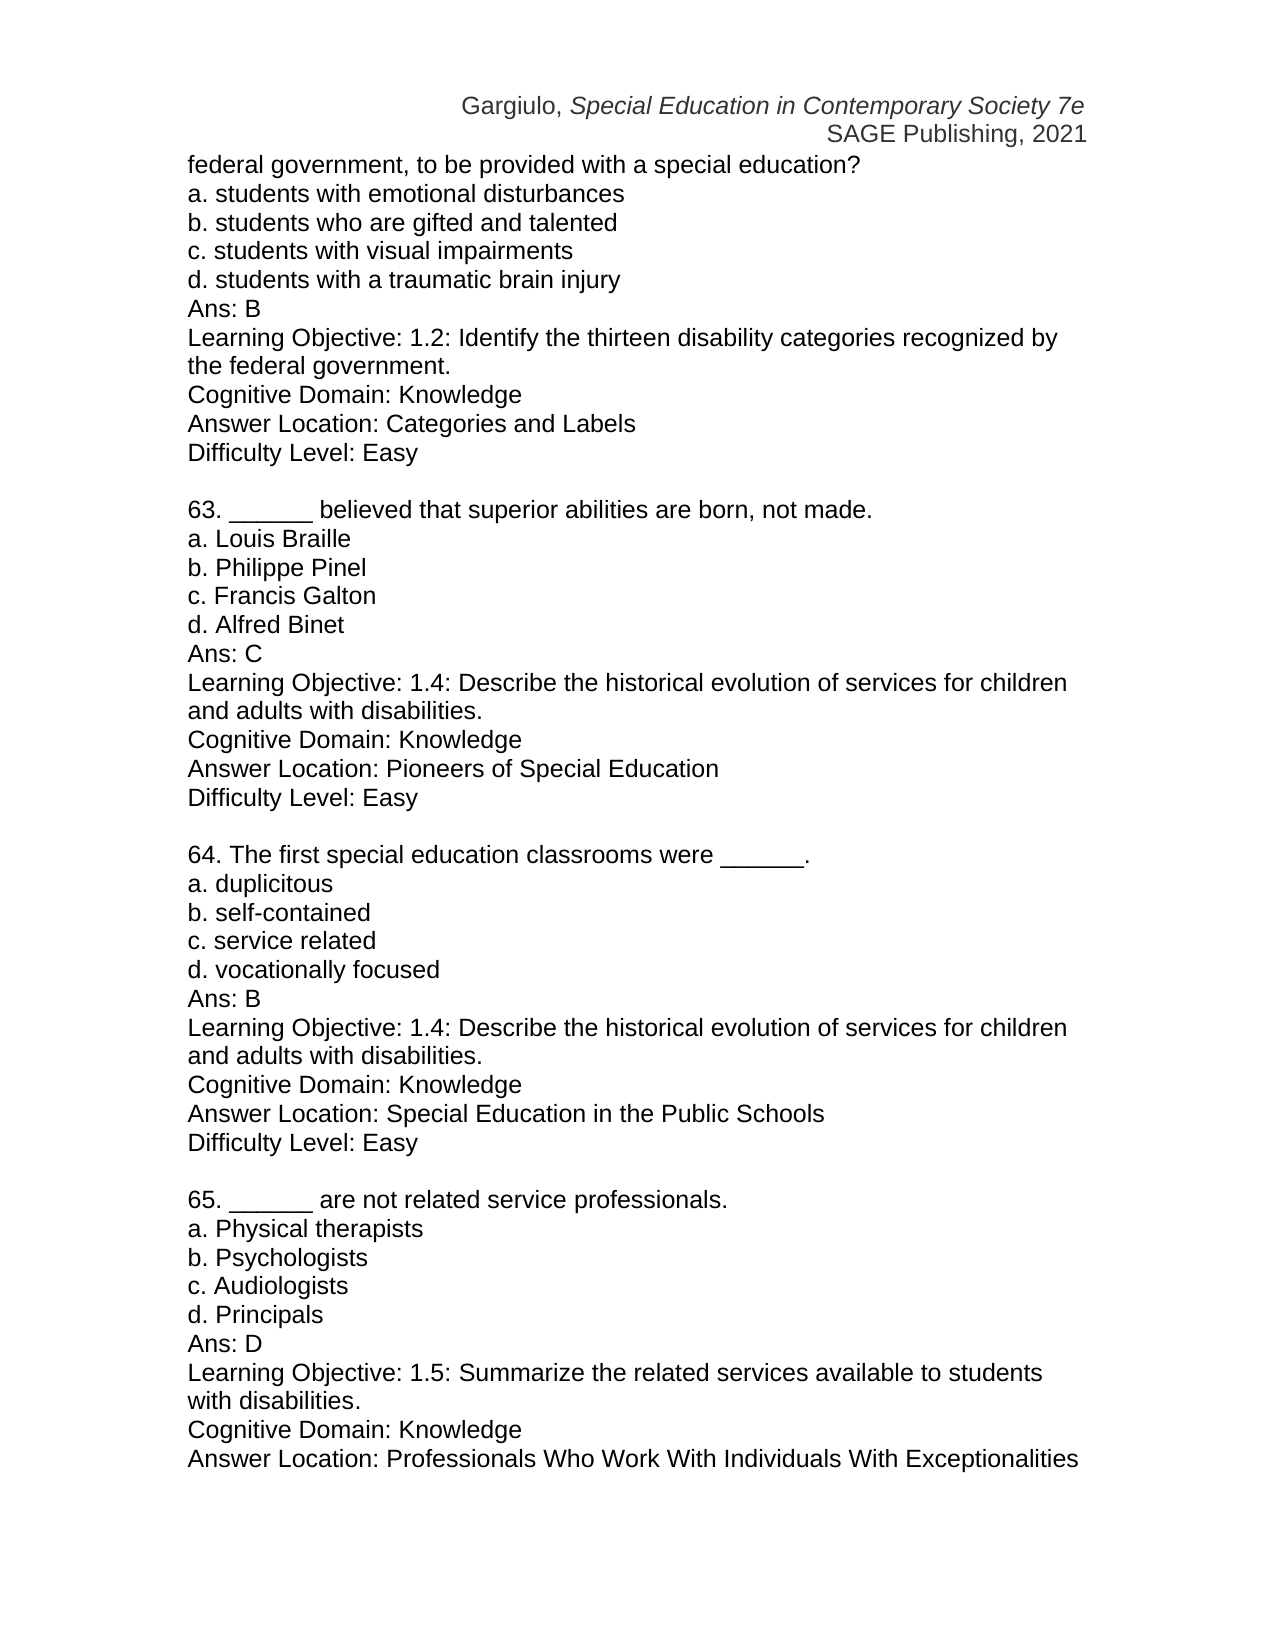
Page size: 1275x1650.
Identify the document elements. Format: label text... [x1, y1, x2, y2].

text Ans: B [187, 294, 1087, 322]
text 64. The first special education classrooms were ______. [187, 840, 1087, 869]
text d. vocationally focused [187, 955, 1087, 984]
text Cognitive Domain: Knowledge [187, 725, 1087, 754]
text a. duplicitous [187, 869, 1087, 897]
text 65. ______ are not related service professionals. [187, 1185, 1087, 1214]
text b. Psychologists [187, 1242, 1087, 1271]
text d. Principals [187, 1300, 1087, 1329]
text Ans: B [187, 984, 1087, 1012]
text b. Philippe Pinel [187, 552, 1087, 581]
text b. self-contained [187, 897, 1087, 926]
text c. students with visual impairments [187, 236, 1087, 265]
text Answer Location: Categories and Labels [187, 409, 1087, 437]
text Cognitive Domain: Knowledge [187, 380, 1087, 409]
text b. students who are gifted and talented [187, 207, 1087, 236]
text c. Audiologists [187, 1271, 1087, 1300]
text c. Francis Galton [187, 581, 1087, 610]
text Answer Location: Pioneers of Special Education [187, 754, 1087, 782]
text d. students with a traumatic brain injury [187, 265, 1087, 294]
text a. Physical therapists [187, 1214, 1087, 1242]
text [187, 150, 1087, 179]
text Cognitive Domain: Knowledge [187, 1415, 1087, 1444]
text Learning Objective: 1.4: Describe the historical evolution of services for children and adults with disabilities. [187, 667, 1087, 725]
text a. students with emotional disturbances [187, 179, 1087, 207]
text Difficulty Level: Easy [187, 437, 1087, 466]
text Ans: C [187, 639, 1087, 667]
text Answer Location: Professionals Who Work With Individuals With Exceptionalities [187, 1444, 1087, 1472]
text c. service related [187, 926, 1087, 955]
text Learning Objective: 1.5: Summarize the related services available to students with disabilities. [187, 1357, 1087, 1415]
text Cognitive Domain: Knowledge [187, 1070, 1087, 1099]
text 63. ______ believed that superior abilities are born, not made. [187, 495, 1087, 524]
text Learning Objective: 1.4: Describe the historical evolution of services for children and adults with disabilities. [187, 1012, 1087, 1070]
text Learning Objective: 1.2: Identify the thirteen disability categories recognized by the federal government. [187, 322, 1087, 380]
text Ans: D [187, 1329, 1087, 1357]
text Difficulty Level: Easy [187, 1127, 1087, 1156]
text d. Alfred Binet [187, 610, 1087, 639]
text a. Louis Braille [187, 524, 1087, 552]
text Answer Location: Special Education in the Public Schools [187, 1099, 1087, 1127]
text Difficulty Level: Easy [187, 782, 1087, 811]
